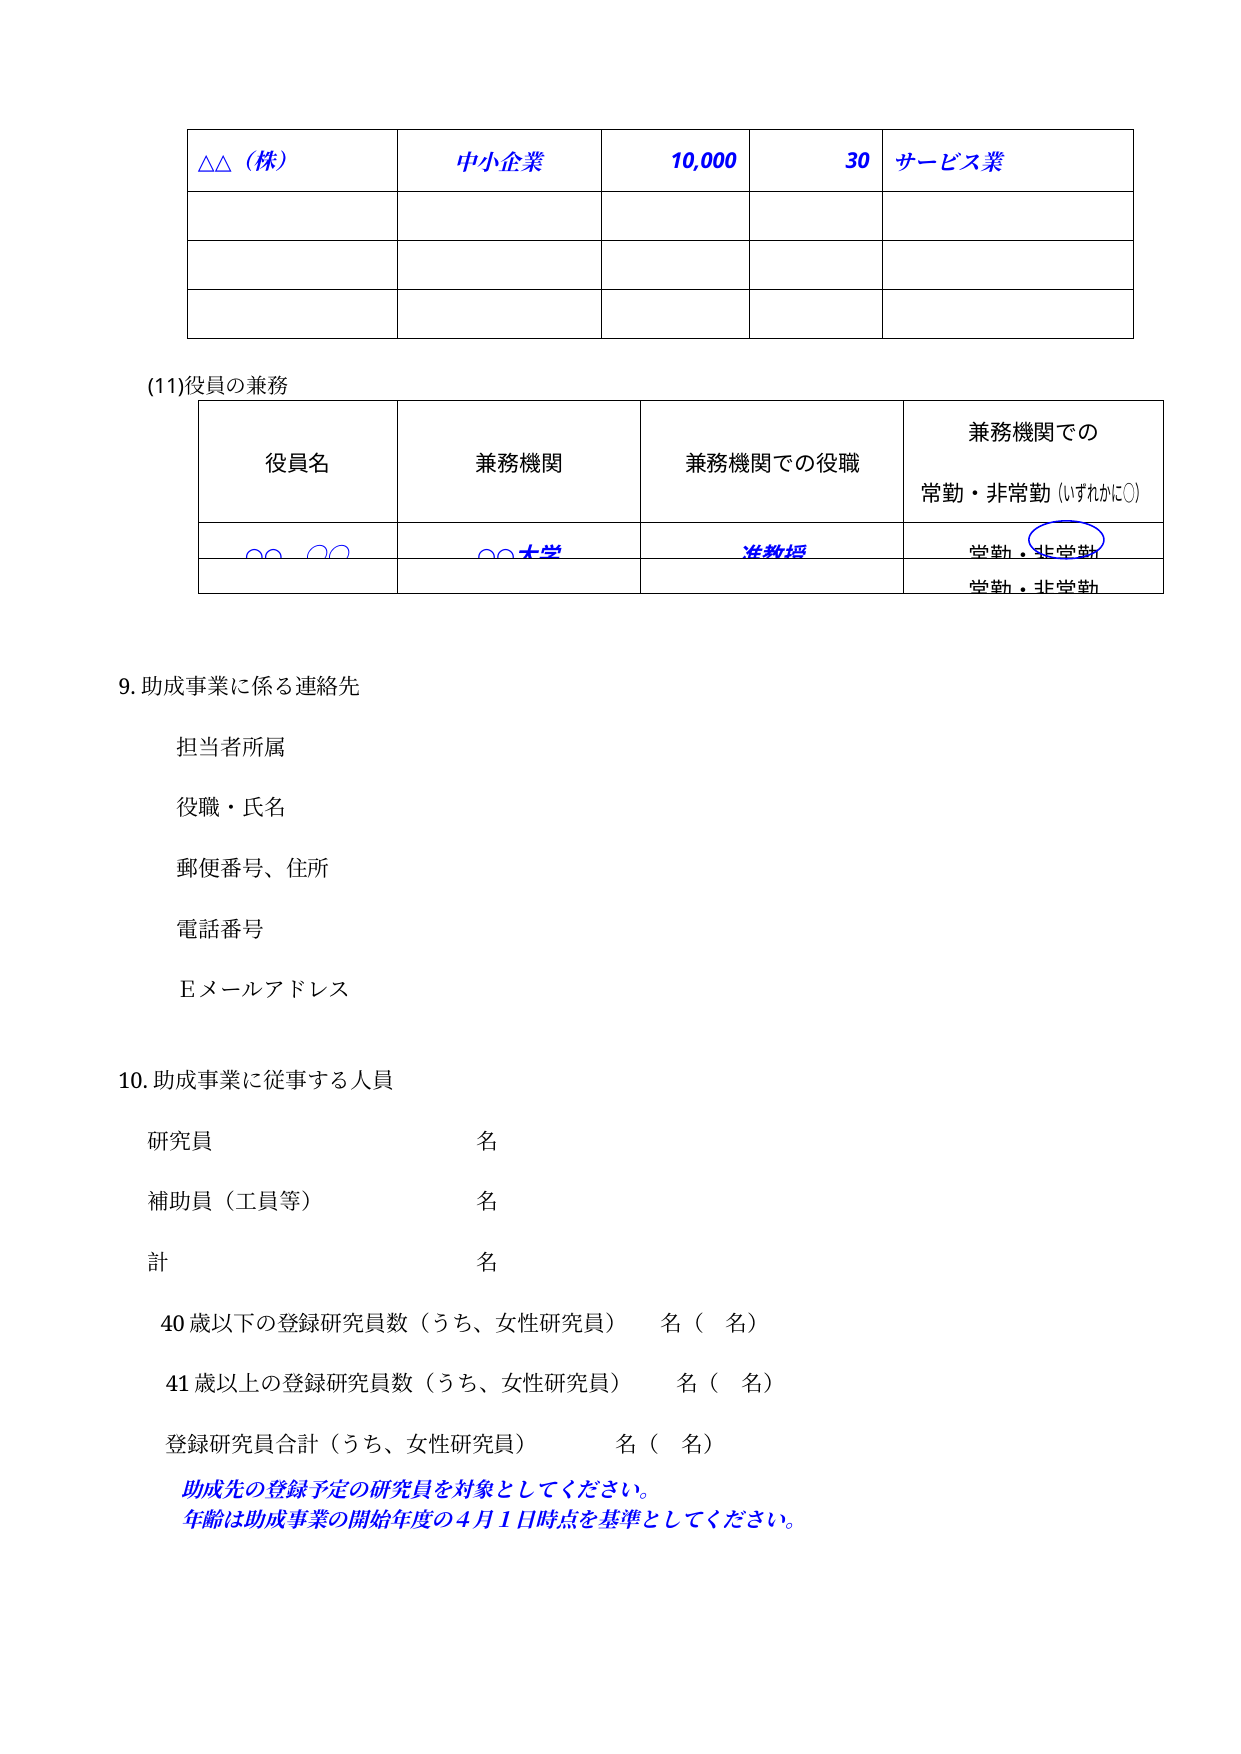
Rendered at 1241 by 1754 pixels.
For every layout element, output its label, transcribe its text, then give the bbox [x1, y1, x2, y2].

table_cell [883, 192, 1133, 240]
table_cell [398, 559, 640, 593]
table_header 役員名 [199, 401, 397, 522]
table_cell 常勤・非常勤 [1030, 523, 1103, 557]
table_cell 常勤・非常勤 [904, 559, 1163, 593]
table_cell ○○大学 [398, 523, 640, 558]
text 補助員（工員等） 名 [148, 1170, 1122, 1231]
table_cell [641, 559, 903, 593]
text 40歳以下の登録研究員数（うち、女性研究員） 名（ 名） [133, 1291, 1122, 1352]
text 助成先の登録予定の研究員を対象としてください。 [118, 1473, 1122, 1503]
text 10. 助成事業に従事する人員 [118, 1049, 1122, 1109]
text 郵便番号、住所 [118, 837, 1122, 897]
text 電話番号 [118, 897, 1122, 958]
table_cell [188, 290, 397, 338]
table_cell 中小企業 [398, 130, 601, 191]
table_cell [883, 241, 1133, 289]
text 担当者所属 [118, 715, 1122, 776]
table_cell [602, 192, 749, 240]
text (11)役員の兼務 [118, 369, 1122, 400]
table_cell 常勤・非常勤 [904, 523, 1043, 558]
text 9. 助成事業に係る連絡先 [118, 655, 1122, 715]
text 登録研究員合計（うち、女性研究員） 名（ 名） [133, 1412, 1122, 1473]
table_cell 30 [750, 130, 882, 191]
table_header 兼務機関での 常勤・非常勤（いずれかに○） [904, 401, 1163, 522]
text 役職・氏名 [118, 776, 1122, 837]
table_cell [199, 559, 397, 593]
table_cell [883, 290, 1133, 338]
table_cell サービス業 [883, 130, 1133, 191]
table_cell [188, 192, 397, 240]
text 年齢は助成事業の開始年度の４月１日時点を基準としてください。 [118, 1503, 1122, 1534]
table_cell 准教授 [641, 523, 903, 558]
table_cell [750, 290, 882, 338]
text 研究員 名 [148, 1109, 1122, 1170]
table_cell [750, 241, 882, 289]
table_cell 10,000 [602, 130, 749, 191]
table_cell [750, 192, 882, 240]
table_header 兼務機関での役職 [641, 401, 903, 522]
text 41歳以上の登録研究員数（うち、女性研究員） 名（ 名） [133, 1352, 1122, 1412]
table_cell ○○ ○○ [199, 523, 397, 558]
table_cell [398, 290, 601, 338]
table_cell △△（株） [188, 130, 397, 191]
table_cell 常勤・非常勤 [1090, 523, 1163, 558]
table_cell [398, 192, 601, 240]
text Ｅメールアドレス [118, 958, 1122, 1018]
table_cell [398, 241, 601, 289]
table_cell [602, 290, 749, 338]
table_cell [188, 241, 397, 289]
table_cell [602, 241, 749, 289]
table_header 兼務機関 [398, 401, 640, 522]
text 計 名 [148, 1231, 1122, 1291]
